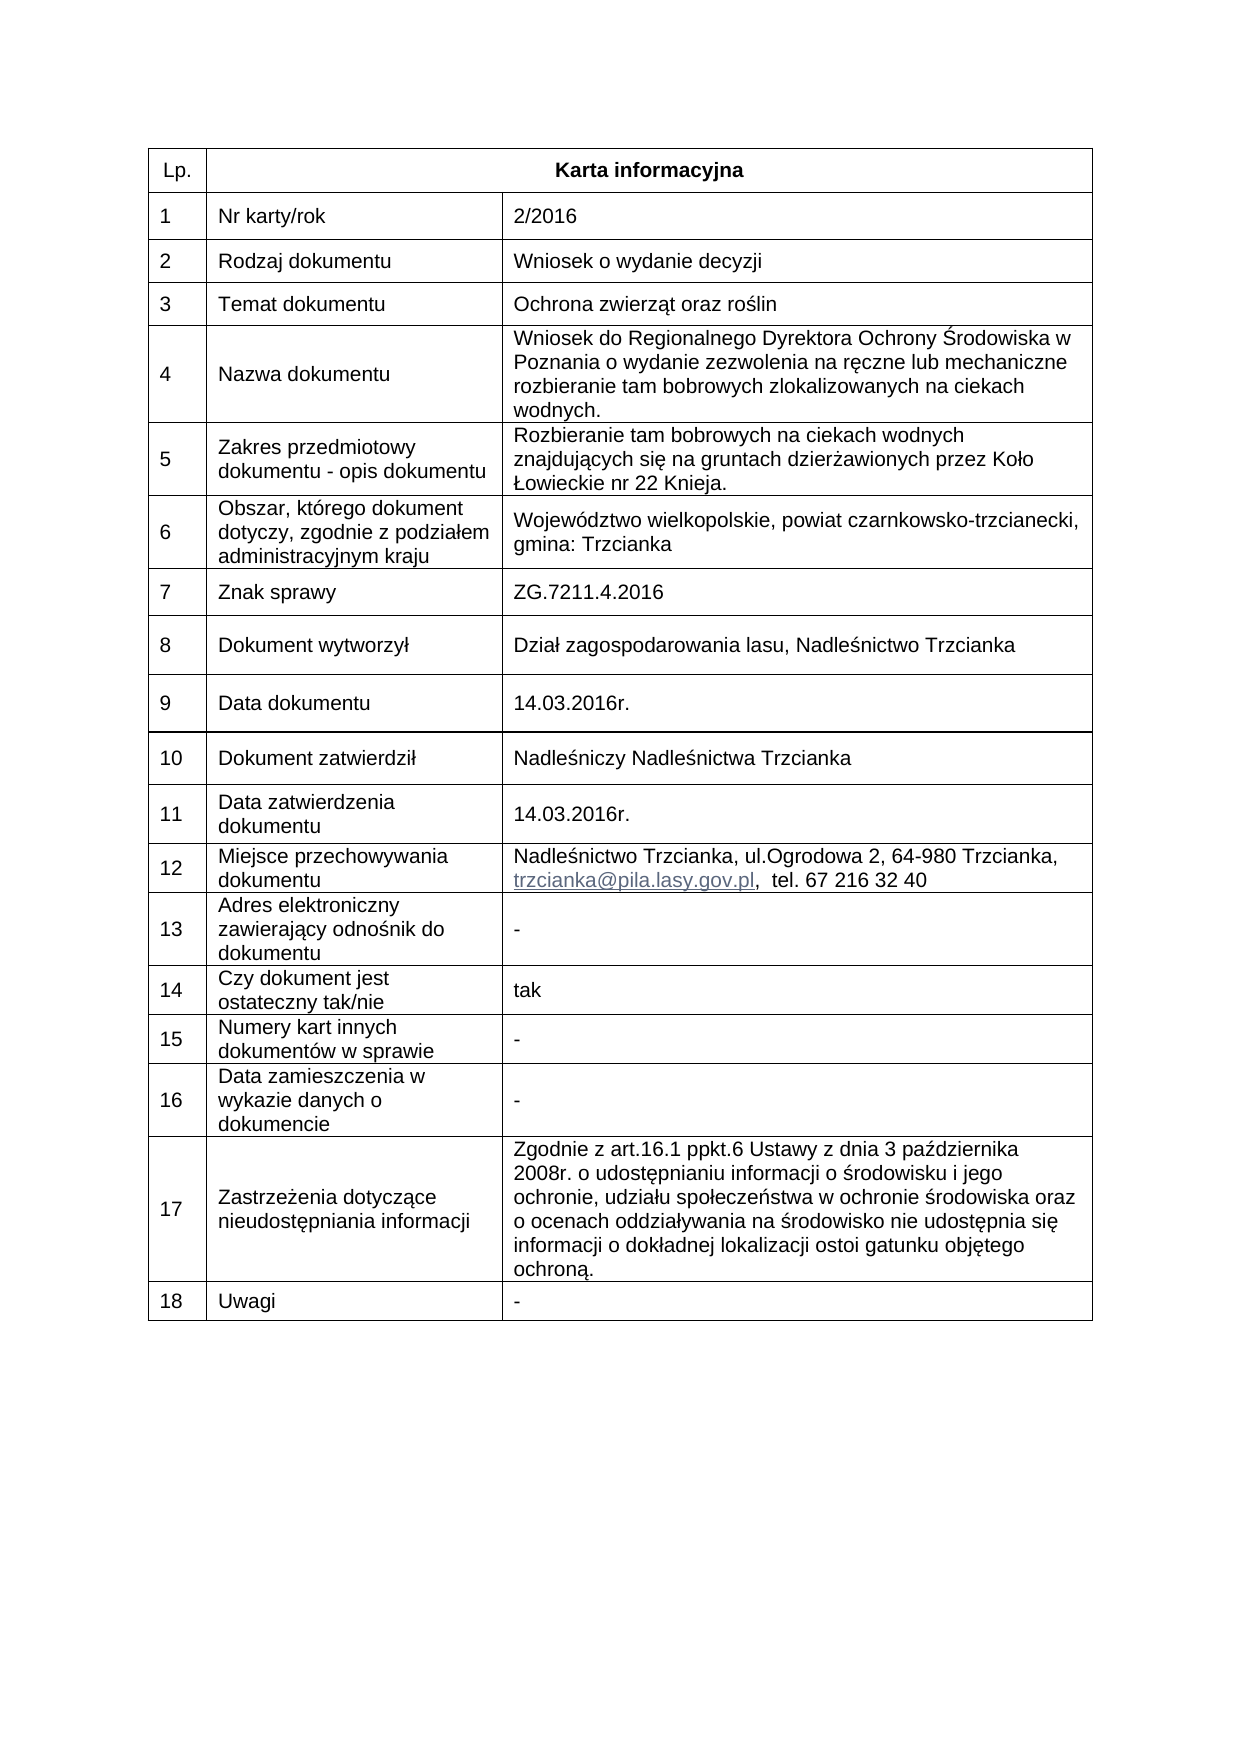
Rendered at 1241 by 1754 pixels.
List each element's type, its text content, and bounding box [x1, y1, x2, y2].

table_cell - [503, 1282, 1092, 1319]
table_cell tak [503, 966, 1092, 1014]
table_cell 7 [149, 569, 206, 615]
table_cell 2 [149, 240, 206, 282]
table_cell Wniosek do Regionalnego Dyrektora Ochrony Środowiska w Poznania o wydanie zezwolenia na ręczne lub mechaniczne rozbieranie tam bobrowych zlokalizowanych na ciekach wodnych. [503, 326, 1092, 422]
table_cell 9 [149, 675, 206, 731]
table_cell - [503, 893, 1092, 965]
table_header Lp. [149, 149, 206, 192]
table_cell Adres elektroniczny zawierający odnośnik do dokumentu [207, 893, 502, 965]
table_cell Nr karty/rok [207, 193, 502, 239]
table_cell 3 [149, 283, 206, 325]
table_cell Zastrzeżenia dotyczące nieudostępniania informacji [207, 1137, 502, 1281]
table_cell 8 [149, 616, 206, 673]
table_cell 10 [149, 733, 206, 784]
table_cell 5 [149, 423, 206, 494]
table_cell 15 [149, 1015, 206, 1063]
table_cell Rodzaj dokumentu [207, 240, 502, 282]
table_cell Zgodnie z art.16.1 ppkt.6 Ustawy z dnia 3 października 2008r. o udostępnianiu informacji o środowisku i jego ochronie, udziału społeczeństwa w ochronie środowiska oraz o ocenach oddziaływania na środowisko nie udostępnia się informacji o dokładnej lokalizacji ostoi gatunku objętego ochroną. [503, 1137, 1092, 1281]
table_cell - [503, 1064, 1092, 1136]
table_cell 6 [149, 496, 206, 567]
table_cell Temat dokumentu [207, 283, 502, 325]
table_cell 17 [149, 1137, 206, 1281]
table_cell Nadleśnictwo Trzcianka, ul.Ogrodowa 2, 64-980 Trzcianka, trzcianka@pila.lasy.gov.pl, tel. 67 216 32 40 [503, 844, 1092, 892]
table_cell ZG.7211.4.2016 [503, 569, 1092, 615]
table_cell Nazwa dokumentu [207, 326, 502, 422]
table_cell Rozbieranie tam bobrowych na ciekach wodnych znajdujących się na gruntach dzierżawionych przez Koło Łowieckie nr 22 Knieja. [503, 423, 1092, 494]
table_cell 12 [149, 844, 206, 892]
table_cell Data zamieszczenia w wykazie danych o dokumencie [207, 1064, 502, 1136]
table_cell Ochrona zwierząt oraz roślin [503, 283, 1092, 325]
table_cell 14.03.2016r. [503, 785, 1092, 843]
table_cell - [503, 1015, 1092, 1063]
table_cell 2/2016 [503, 193, 1092, 239]
table_cell Wniosek o wydanie decyzji [503, 240, 1092, 282]
table_cell Dział zagospodarowania lasu, Nadleśnictwo Trzcianka [503, 616, 1092, 673]
table_cell Data dokumentu [207, 675, 502, 731]
table_cell Zakres przedmiotowy dokumentu - opis dokumentu [207, 423, 502, 494]
table_header Karta informacyjna [207, 149, 1092, 192]
table_cell Czy dokument jest ostateczny tak/nie [207, 966, 502, 1014]
table_cell 14.03.2016r. [503, 675, 1092, 731]
table_cell Miejsce przechowywania dokumentu [207, 844, 502, 892]
table_cell Dokument wytworzył [207, 616, 502, 673]
table_cell 4 [149, 326, 206, 422]
table_cell Data zatwierdzenia dokumentu [207, 785, 502, 843]
table_cell 14 [149, 966, 206, 1014]
table_cell 13 [149, 893, 206, 965]
table_cell 11 [149, 785, 206, 843]
table_cell Numery kart innych dokumentów w sprawie [207, 1015, 502, 1063]
table_cell 1 [149, 193, 206, 239]
table_cell Nadleśniczy Nadleśnictwa Trzcianka [503, 733, 1092, 784]
table_cell Dokument zatwierdził [207, 733, 502, 784]
table_cell 18 [149, 1282, 206, 1319]
table_cell Uwagi [207, 1282, 502, 1319]
table_cell Obszar, którego dokument dotyczy, zgodnie z podziałem administracyjnym kraju [207, 496, 502, 567]
table_cell 16 [149, 1064, 206, 1136]
table_cell Znak sprawy [207, 569, 502, 615]
table_cell Województwo wielkopolskie, powiat czarnkowsko-trzcianecki, gmina: Trzcianka [503, 496, 1092, 567]
